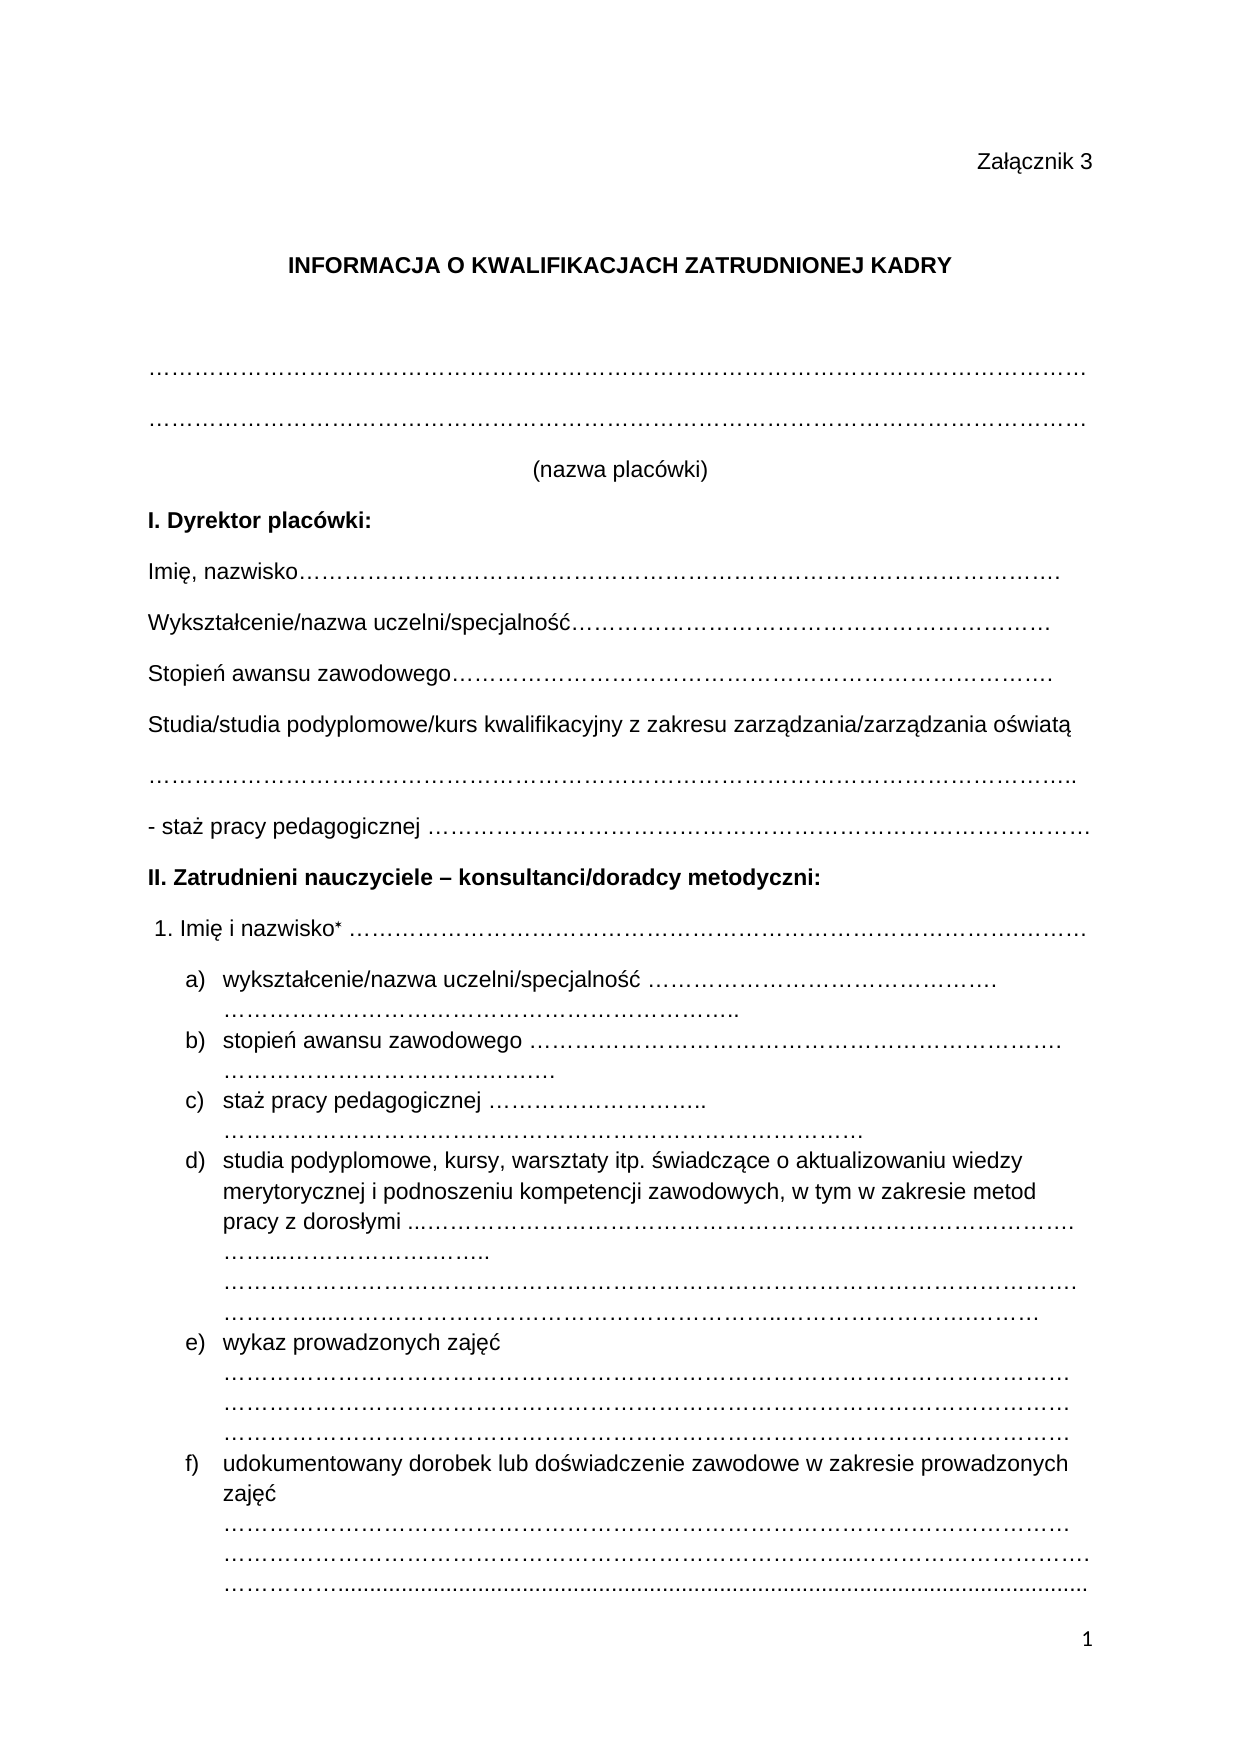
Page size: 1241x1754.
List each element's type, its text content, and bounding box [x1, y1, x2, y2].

text Studia/studia podyplomowe/kurs kwalifikacyjny z zakresu zarządzania/zarządzania oświatą [148, 711, 1093, 737]
text (nazwa placówki) [148, 456, 1093, 482]
text II. Zatrudnieni nauczyciele – konsultanci/doradcy metodyczni: [148, 864, 1093, 891]
text I. Dyrektor placówki: [148, 507, 1093, 533]
text - staż pracy pedagogicznej …………………………………………………………………………… [148, 813, 1093, 839]
text ………………………………………………………………………………………………………….. [148, 762, 1093, 788]
list udokumentowany dorobek lub doświadczenie zawodowe w zakresie prowadzonych zajęć …………………………………………………………………………………………………………………………………………………………………………..…………………………. ……………...................................................................................................................... [185, 1449, 1093, 1597]
text 1. Imię i nazwisko …………………………………………………………………………….……… [148, 915, 1093, 942]
text …………………………………………………………………………………………………………… [148, 405, 1093, 431]
text Wykształcenie/nazwa uczelni/specjalność……………………………………………………… [148, 609, 1093, 635]
list wykaz prowadzonych zajęć ………………………………………………………………………………………………… …………………………………………………………………………………………………………………………………………………………………………………………………… [185, 1329, 1093, 1446]
text …………………………………………………………………………………………………………… [148, 354, 1093, 380]
text Imię, nazwisko………………………………………………………………………………………. [148, 558, 1093, 584]
list studia podyplomowe, kursy, warsztaty itp. świadczące o aktualizowaniu wiedzy merytorycznej i podnoszeniu kompetencji zawodowych, w tym w zakresie metod pracy z dorosłymi ...………………………………………………………………………….……...……………….……..………………………………………………………………………………………………….…………...…………………………………………………..…………………….……… [185, 1147, 1093, 1325]
list stopień awansu zawodowego …………………………………………………………….…………………………….…….… [185, 1027, 1093, 1083]
text Załącznik 3 [148, 148, 1093, 174]
text Stopień awansu zawodowego……………………………………………………………………. [148, 660, 1093, 686]
list staż pracy pedagogicznej ………………………..………………………………………………………………………… [185, 1087, 1093, 1144]
list wykształcenie/nazwa uczelni/specjalność ……………………………………….………………………………………………………….. [185, 966, 1093, 1023]
text INFORMACJA O KWALIFIKACJACH ZATRUDNIONEJ KADRY [148, 252, 1093, 278]
